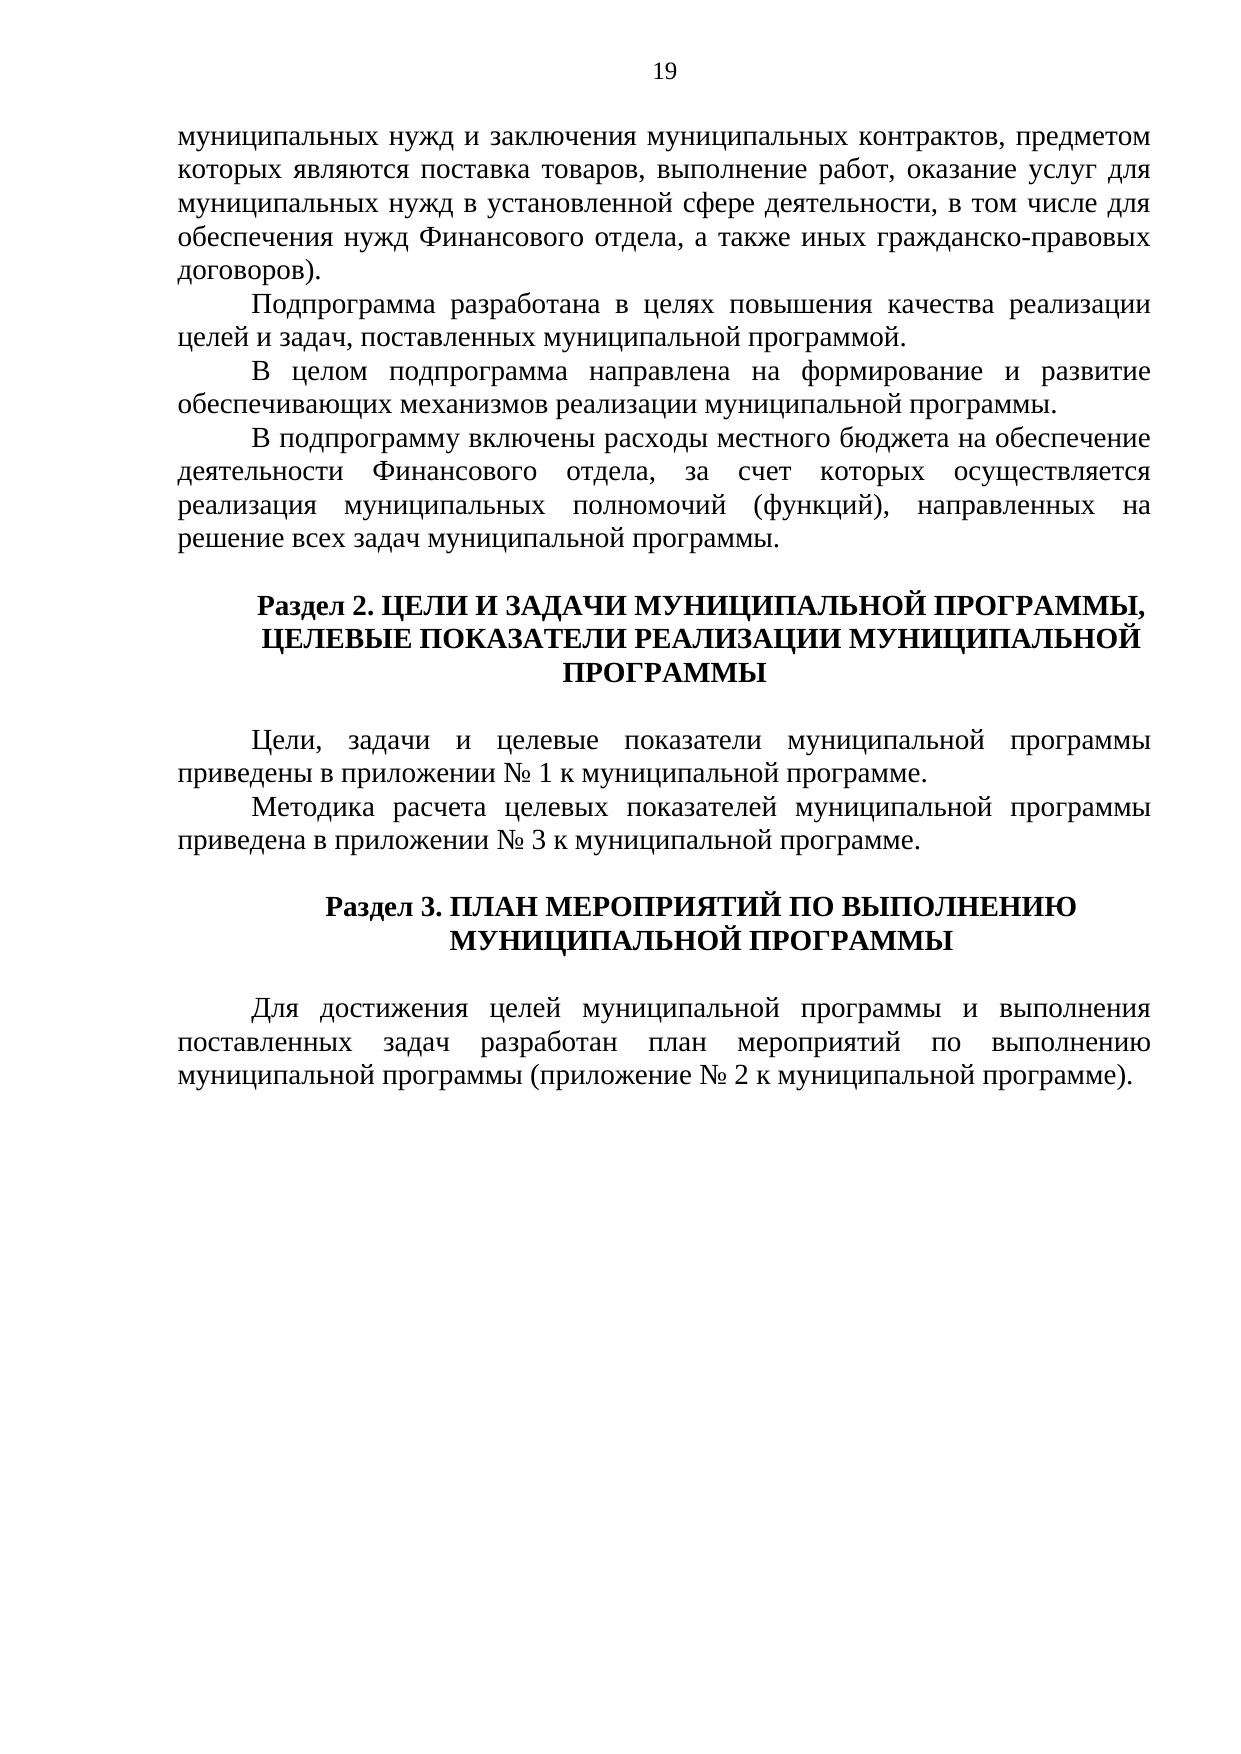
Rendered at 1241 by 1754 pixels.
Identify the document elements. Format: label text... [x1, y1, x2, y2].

text Методика расчета целевых показателей муниципальной программы приведена в приложении № 3 к муниципальной программе. [177, 789, 1152, 856]
title Раздел 3. ПЛАН МЕРОПРИЯТИЙ ПО ВЫПОЛНЕНИЮ [177, 889, 1152, 923]
title МУНИЦИПАЛЬНОЙ ПРОГРАММЫ [177, 923, 1152, 957]
text Для достижения целей муниципальной программы и выполнения поставленных задач разработан план мероприятий по выполнению муниципальной программы (приложение № 2 к муниципальной программе). [177, 990, 1152, 1091]
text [177, 118, 1152, 286]
text Цели, задачи и целевые показатели муниципальной программы приведены в приложении № 1 к муниципальной программе. [177, 722, 1152, 789]
text Подпрограмма разработана в целях повышения качества реализации целей и задач, поставленных муниципальной программой. [177, 286, 1152, 353]
title ЦЕЛЕВЫЕ ПОКАЗАТЕЛИ РЕАЛИЗАЦИИ МУНИЦИПАЛЬНОЙ ПРОГРАММЫ [177, 621, 1152, 688]
text В подпрограмму включены расходы местного бюджета на обеспечение деятельности Финансового отдела, за счет которых осуществляется реализация муниципальных полномочий (функций), направленных на решение всех задач муниципальной программы. [177, 420, 1152, 554]
title Раздел 2. ЦЕЛИ И ЗАДАЧИ МУНИЦИПАЛЬНОЙ ПРОГРАММЫ, [177, 588, 1152, 621]
text В целом подпрограмма направлена на формирование и развитие обеспечивающих механизмов реализации муниципальной программы. [177, 353, 1152, 420]
